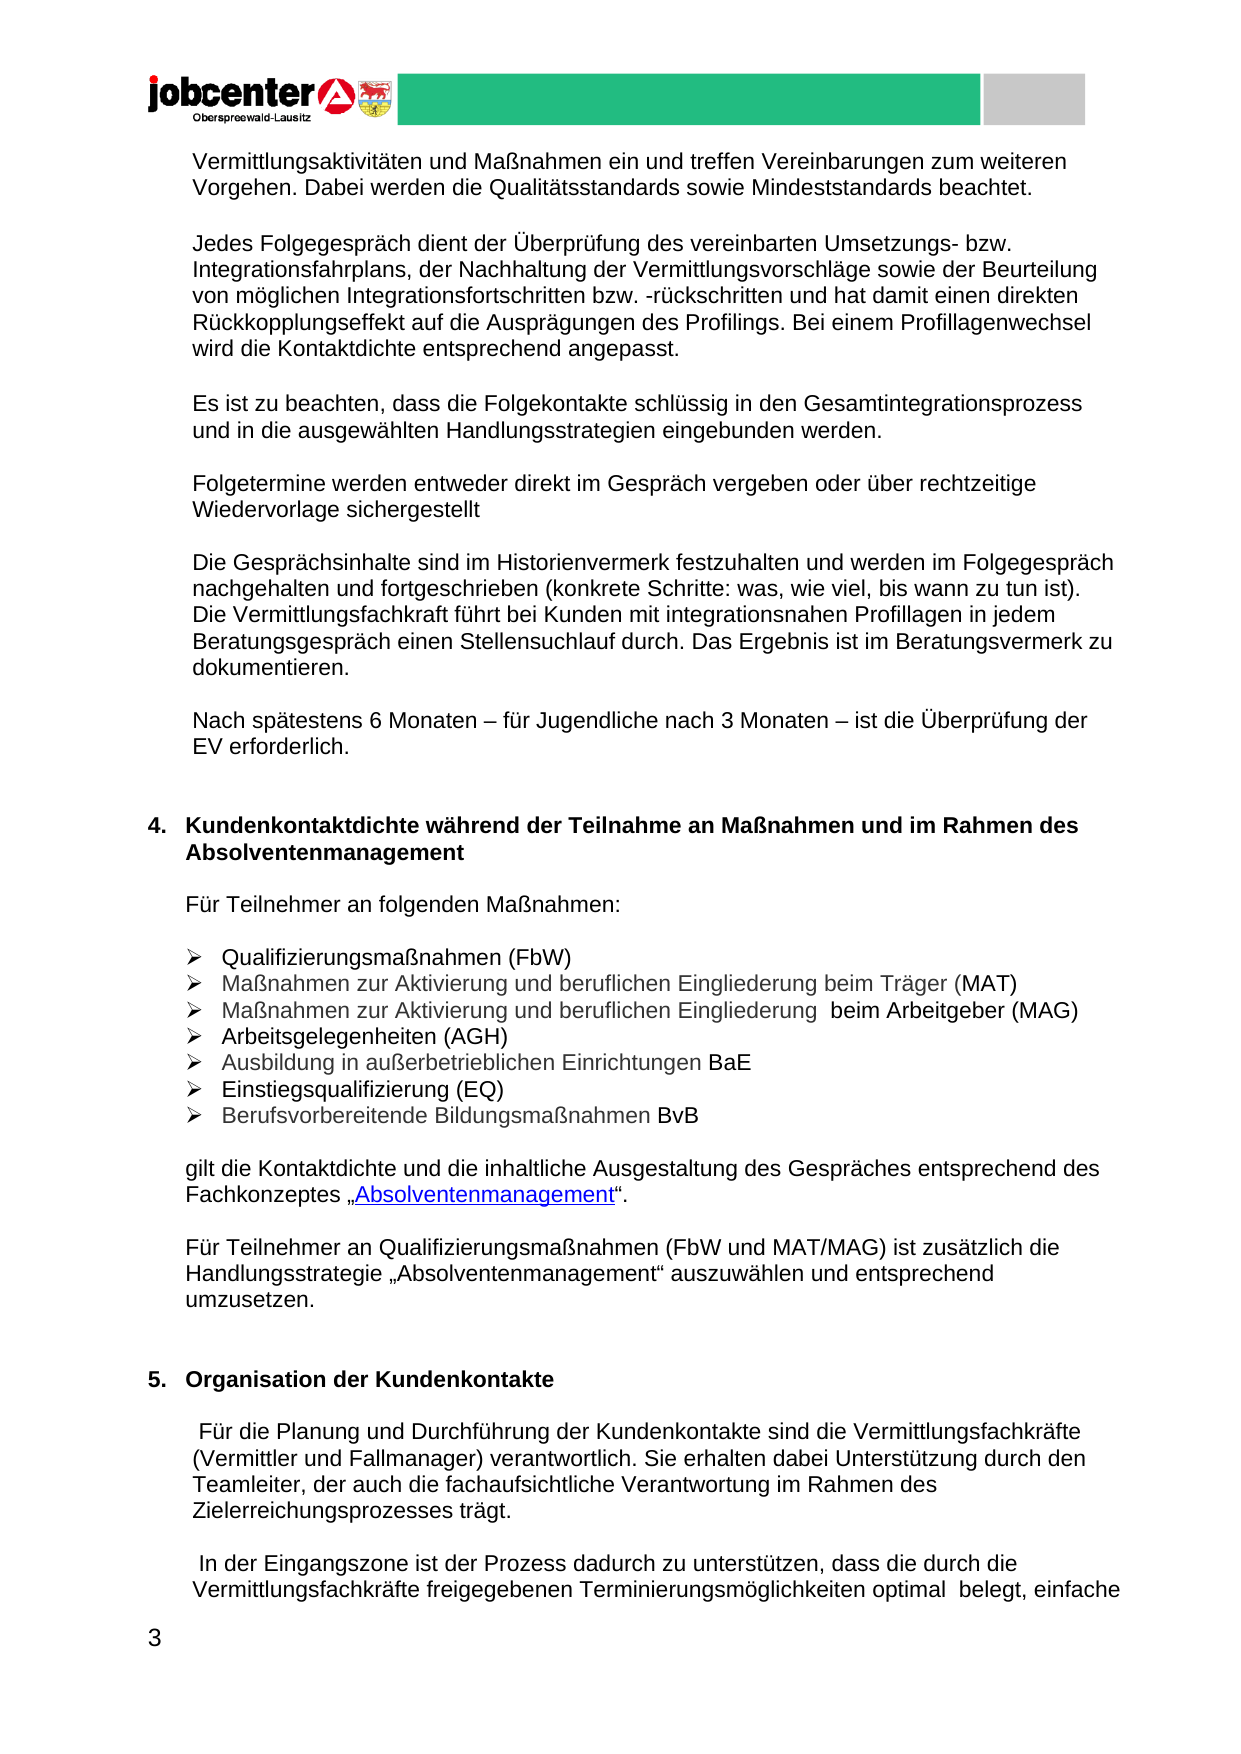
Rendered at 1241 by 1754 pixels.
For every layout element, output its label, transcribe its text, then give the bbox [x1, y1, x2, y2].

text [192, 1550, 1122, 1603]
text Jedes Folgegespräch dient der Überprüfung des vereinbarten Umsetzungs- bzw. Integrationsfahrplans, der Nachhaltung der Vermittlungsvorschläge sowie der Beurteilung von möglichen Integrationsfortschritten bzw. -rückschritten und hat damit einen direkten Rückkopplungseffekt auf die Ausprägungen des Profilings. Bei einem Profillagenwechsel wird die Kontaktdichte entsprechend angepasst. [192, 229, 1122, 361]
list Berufsvorbereitende Bildungsmaßnahmen BvB [185, 1102, 1122, 1128]
list Einstiegsqualifizierung (EQ) [185, 1076, 1122, 1102]
text Es ist zu beachten, dass die Folgekontakte schlüssig in den Gesamtintegrationsprozess und in die ausgewählten Handlungsstrategien eingebunden werden. [192, 390, 1122, 443]
text Für die Planung und Durchführung der Kundenkontakte sind die Vermittlungsfachkräfte (Vermittler und Fallmanager) verantwortlich. Sie erhalten dabei Unterstützung durch den Teamleiter, der auch die fachaufsichtliche Verantwortung im Rahmen des Zielerreichungsprozesses trägt. [192, 1418, 1122, 1524]
list Maßnahmen zur Aktivierung und beruflichen Eingliederung beim Träger (MAT) [185, 970, 1122, 997]
list Maßnahmen zur Aktivierung und beruflichen Eingliederung beim Arbeitgeber (MAG) [185, 997, 1122, 1023]
text Die Gesprächsinhalte sind im Historienvermerk festzuhalten und werden im Folgegespräch nachgehalten und fortgeschrieben (konkrete Schritte: was, wie viel, bis wann zu tun ist). [192, 548, 1122, 601]
list Organisation der Kundenkontakte [148, 1366, 1122, 1392]
list Qualifizierungsmaßnahmen (FbW) [185, 944, 1122, 970]
picture [147, 75, 395, 126]
text Nach spätestens 6 Monaten – für Jugendliche nach 3 Monaten – ist die Überprüfung der EV erforderlich. [192, 707, 1122, 759]
text Folgetermine werden entweder direkt im Gespräch vergeben oder über rechtzeitige Wiedervorlage sichergestellt [192, 469, 1122, 522]
text gilt die Kontaktdichte und die inhaltliche Ausgestaltung des Gespräches entsprechend des Fachkonzeptes „Absolventenmanagement“. [185, 1155, 1122, 1207]
list Ausbildung in außerbetrieblichen Einrichtungen BaE [185, 1049, 1122, 1076]
list Für Teilnehmer an folgenden Maßnahmen: [185, 891, 1122, 917]
list Für Teilnehmer an Qualifizierungsmaßnahmen (FbW und MAT/MAG) ist zusätzlich die Handlungsstrategie „Absolventenmanagement“ auszuwählen und entsprechend umzusetzen. [185, 1234, 1122, 1313]
text Die Vermittlungsfachkraft führt bei Kunden mit integrationsnahen Profillagen in jedem Beratungsgespräch einen Stellensuchlauf durch. Das Ergebnis ist im Beratungsvermerk zu dokumentieren. [192, 601, 1122, 680]
list Kundenkontaktdichte während der Teilnahme an Maßnahmen und im Rahmen des Absolventenmanagement [148, 812, 1122, 865]
list Arbeitsgelegenheiten (AGH) [185, 1023, 1122, 1049]
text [192, 148, 1122, 200]
